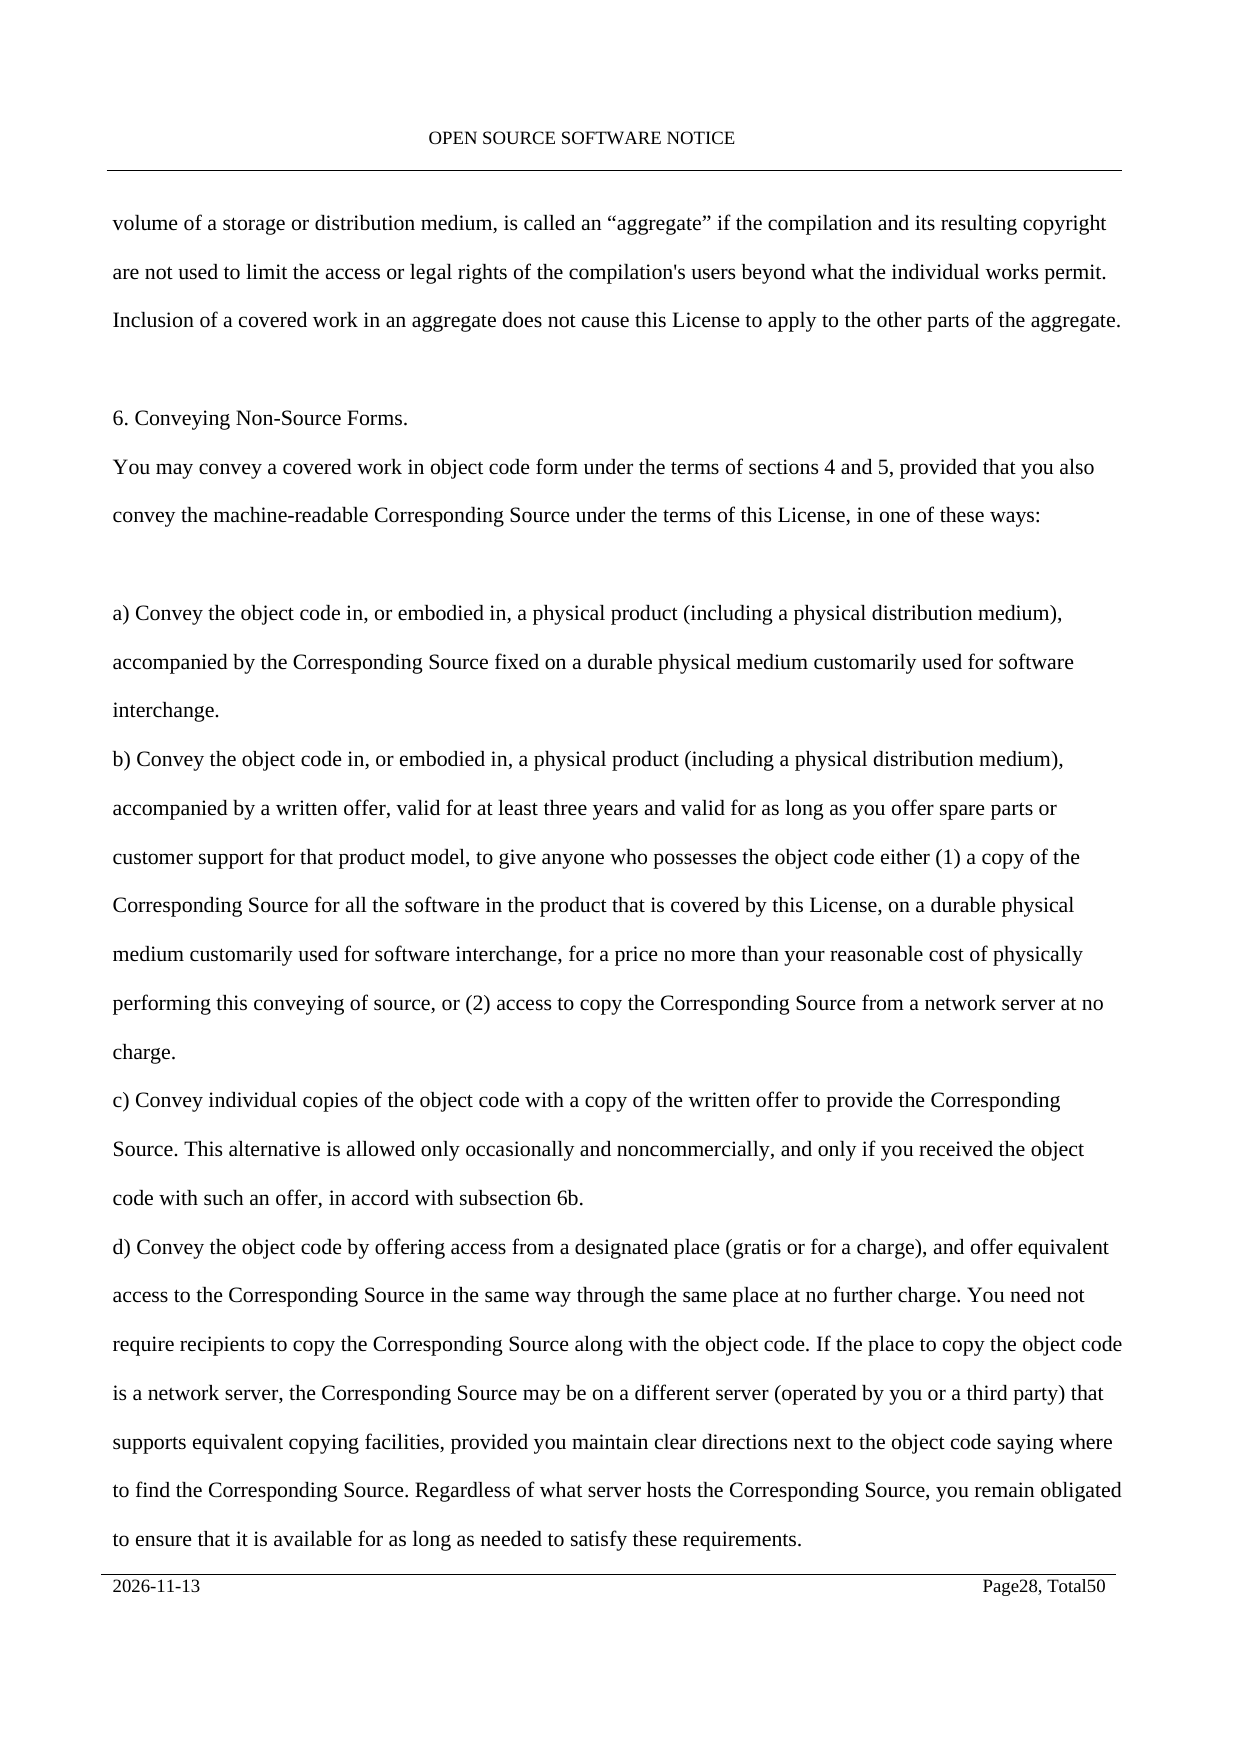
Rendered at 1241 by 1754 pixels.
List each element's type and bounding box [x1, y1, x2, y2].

text [112, 206, 1128, 1555]
